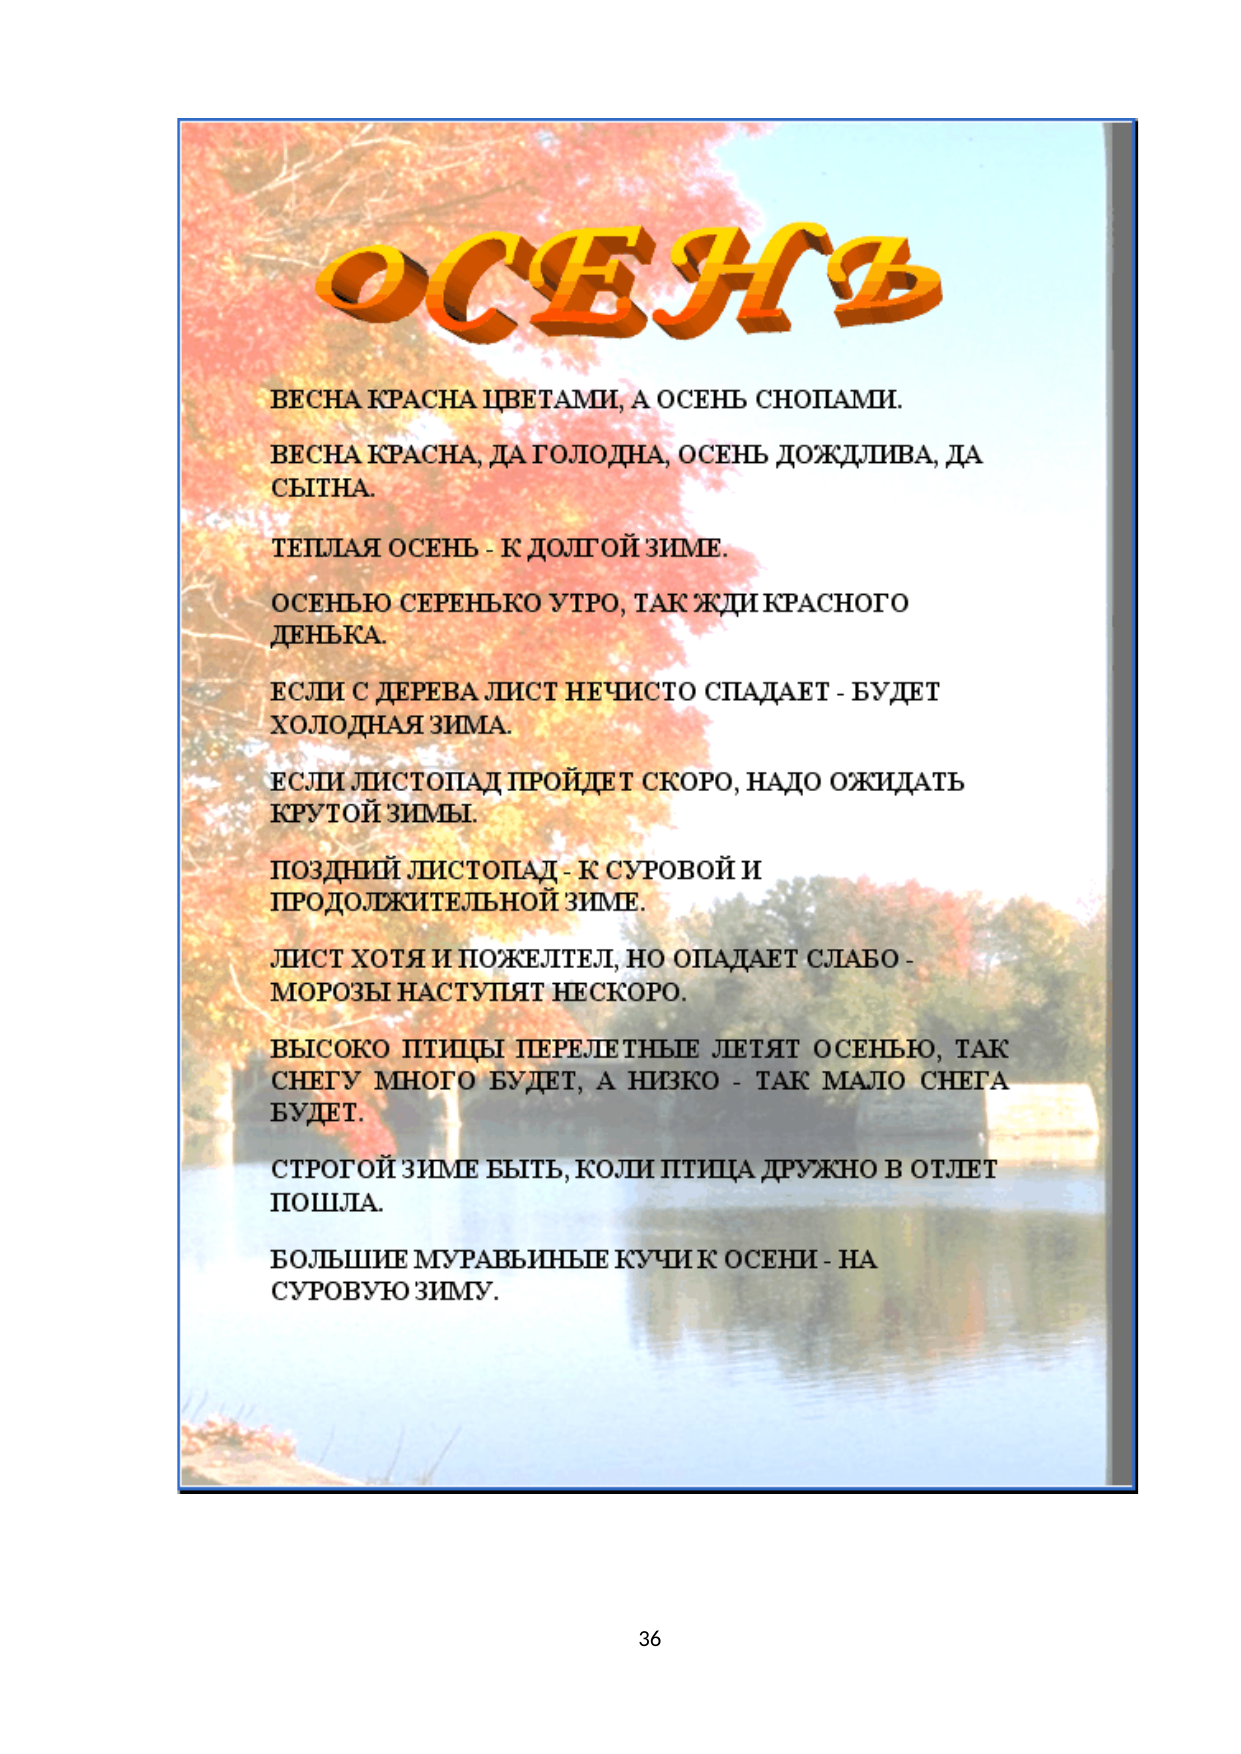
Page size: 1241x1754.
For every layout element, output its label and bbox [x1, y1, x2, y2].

picture [177, 118, 1139, 1494]
